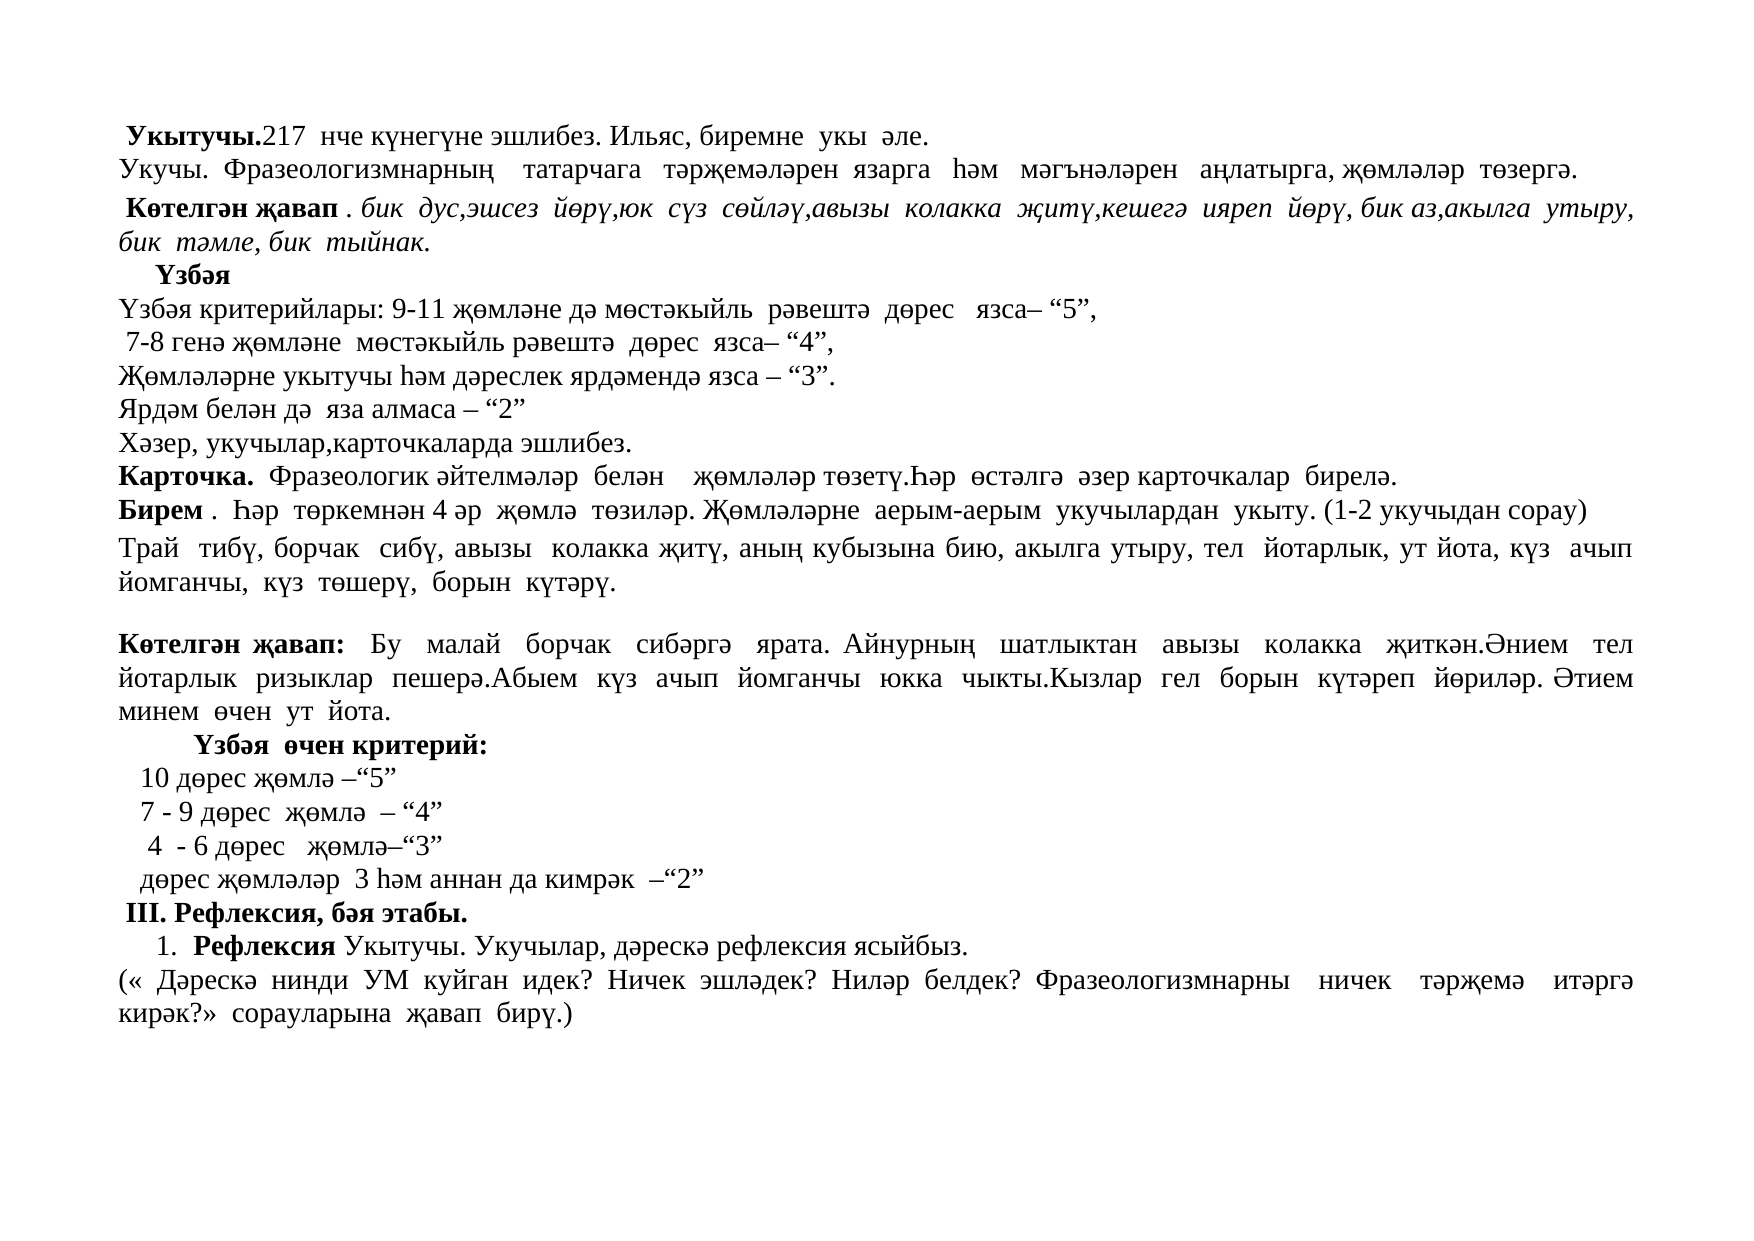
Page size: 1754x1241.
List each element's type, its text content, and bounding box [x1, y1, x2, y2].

text Җөмләләрне укытучы һәм дәреслек ярдәмендә язса – “3”. [118, 358, 1636, 391]
text Хәзер, укучылар,карточкаларда эшлибез. [118, 425, 1636, 458]
text Ярдәм белән дә яза алмаса – “2” [118, 391, 1636, 425]
text дөрес җөмләләр 3 һәм аннан да кимрәк –“2” [118, 861, 1636, 895]
text 7-8 генә җөмләне мөстәкыйль рәвештә дөрес язса– “4”, [118, 324, 1636, 358]
text Көтелгән җавап: Бу малай борчак сибәргә ярата. Айнурның шатлыктан авызы колакка җиткән.Әнием тел йотарлык ризыклар пешерә.Абыем күз ачып йомганчы юкка чыкты.Кызлар гел борын күтәреп йөриләр. Әтием минем өчен ут йота. [118, 626, 1636, 727]
list Рефлексия Укытучы. Укучылар, дәрескә рефлексия ясыйбыз. [156, 928, 1636, 962]
text Үзбәя [118, 257, 1636, 291]
text (« Дәрескә нинди УМ куйган идек? Ничек эшләдек? Ниләр белдек? Фразеологизмнарны ничек тәрҗемә итәргә кирәк?» сорауларына җавап бирү.) [118, 962, 1636, 1029]
text 10 дөрес җөмлә –“5” [118, 761, 1636, 794]
text 7 - 9 дөрес җөмлә – “4” [118, 794, 1636, 828]
text Укучы. Фразеологизмнарның татарчага тәрҗемәләрен язарга һәм мәгънәләрен аңлатырга, җөмләләр төзергә. [118, 152, 1636, 185]
text Үзбәя критерийлары: 9-11 җөмләне дә мөстәкыйль рәвештә дөрес язса– “5”, [118, 291, 1636, 324]
list Үзбәя өчен критерий: [193, 727, 1636, 761]
text 4 - 6 дөрес җөмлә–“3” [118, 828, 1636, 861]
text Көтелгән җавап . бик дус,эшсез йөрү,юк сүз сөйләү,авызы колакка җитү,кешегә ияреп йөрү, бик аз,акылга утыру, бик тәмле, бик тыйнак. [118, 190, 1636, 257]
text Карточка. Фразеологик әйтелмәләр белән җөмләләр төзетү.Һәр өстәлгә әзер карточкалар бирелә. [118, 458, 1636, 492]
text III. Рефлексия, бәя этабы. [118, 895, 1636, 928]
text Бирем . Һәр төркемнән 4 әр җөмлә төзиләр. Җөмләләрне аерым-аерым укучылардан укыту. (1-2 укучыдан сорау) [118, 492, 1636, 526]
text Трай тибү, борчак сибү, авызы колакка җитү, аның кубызына бию, акылга утыру, тел йотарлык, ут йота, күз ачып йомганчы, күз төшерү, борын күтәрү. [118, 531, 1636, 598]
text Укытучы.217 нче күнегүне эшлибез. Ильяс, биремне укы әле. [118, 118, 1636, 152]
